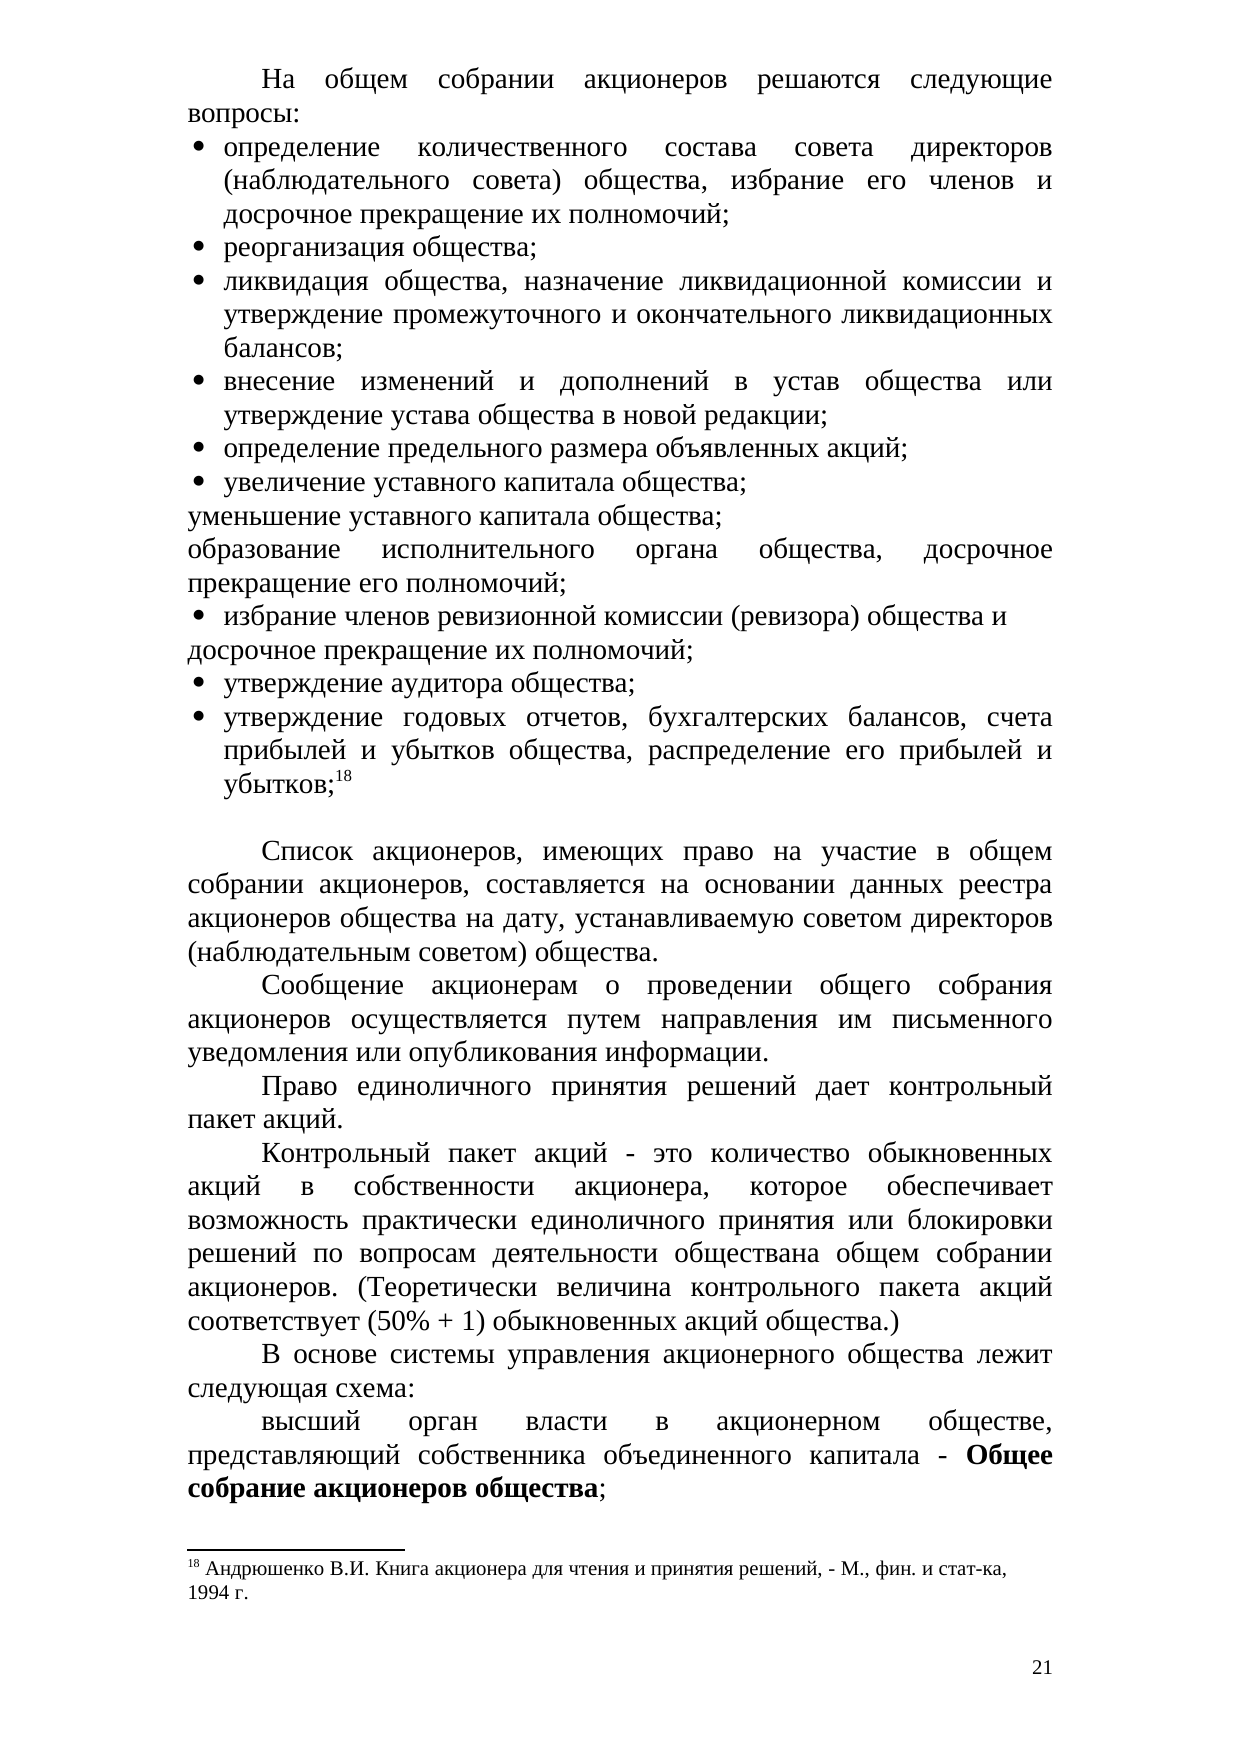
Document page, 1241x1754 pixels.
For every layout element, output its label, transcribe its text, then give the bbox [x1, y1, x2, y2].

list ликвидация общества, назначение ликвидационной комиссии и утверждение промежуточного и окончательного ликвидационных балансов; [194, 263, 1053, 364]
list утверждение аудитора общества; [194, 666, 1053, 699]
text На общем собрании акционеров решаются следующие вопросы: [187, 62, 1053, 129]
list досрочное прекращение их полномочий; [187, 632, 1053, 666]
list внесение изменений и дополнений в устав общества или утверждение устава общества в новой редакции; [194, 364, 1053, 431]
list определение предельного размера объявленных акций; [194, 431, 1053, 464]
list определение количественного состава совета директоров (наблюдательного совета) общества, избрание его членов и досрочное прекращение их полномочий; [194, 129, 1053, 229]
list образование исполнительного органа общества, досрочное прекращение его полномочий; [187, 531, 1053, 598]
text высший орган власти в акционерном обществе, представляющий собственника объединенного капитала - Общее собрание акционеров общества; [187, 1403, 1053, 1504]
list избрание членов ревизионной комиссии (ревизора) общества и [194, 598, 1053, 632]
text В основе системы управления акционерного общества лежит следующая схема: [187, 1336, 1053, 1403]
text Сообщение акционерам о проведении общего собрания акционеров осуществляется путем направления им письменного уведомления или опубликования информации. [187, 967, 1053, 1068]
text Список акционеров, имеющих право на участие в общем собрании акционеров, составляется на основании данных реестра акционеров общества на дату, устанавливаемую советом директоров (наблюдательным советом) общества. [187, 833, 1053, 967]
list увеличение уставного капитала общества; [194, 464, 1053, 498]
list утверждение годовых отчетов, бухгалтерских балансов, счета прибылей и убытков общества, распределение его прибылей и убытков; [194, 699, 1053, 800]
list реорганизация общества; [194, 229, 1053, 263]
text Контрольный пакет акций - это количество обыкновенных акций в собственности акционера, которое обеспечивает возможность практически единоличного принятия или блокировки решений по вопросам деятельности обществана общем собрании акционеров. (Теоретически величина контрольного пакета акций соответствует (50% + 1) обыкновенных акций общества.) [187, 1135, 1053, 1336]
text Право единоличного принятия решений дает контрольный пакет акций. [187, 1068, 1053, 1135]
list уменьшение уставного капитала общества; [187, 498, 1053, 531]
